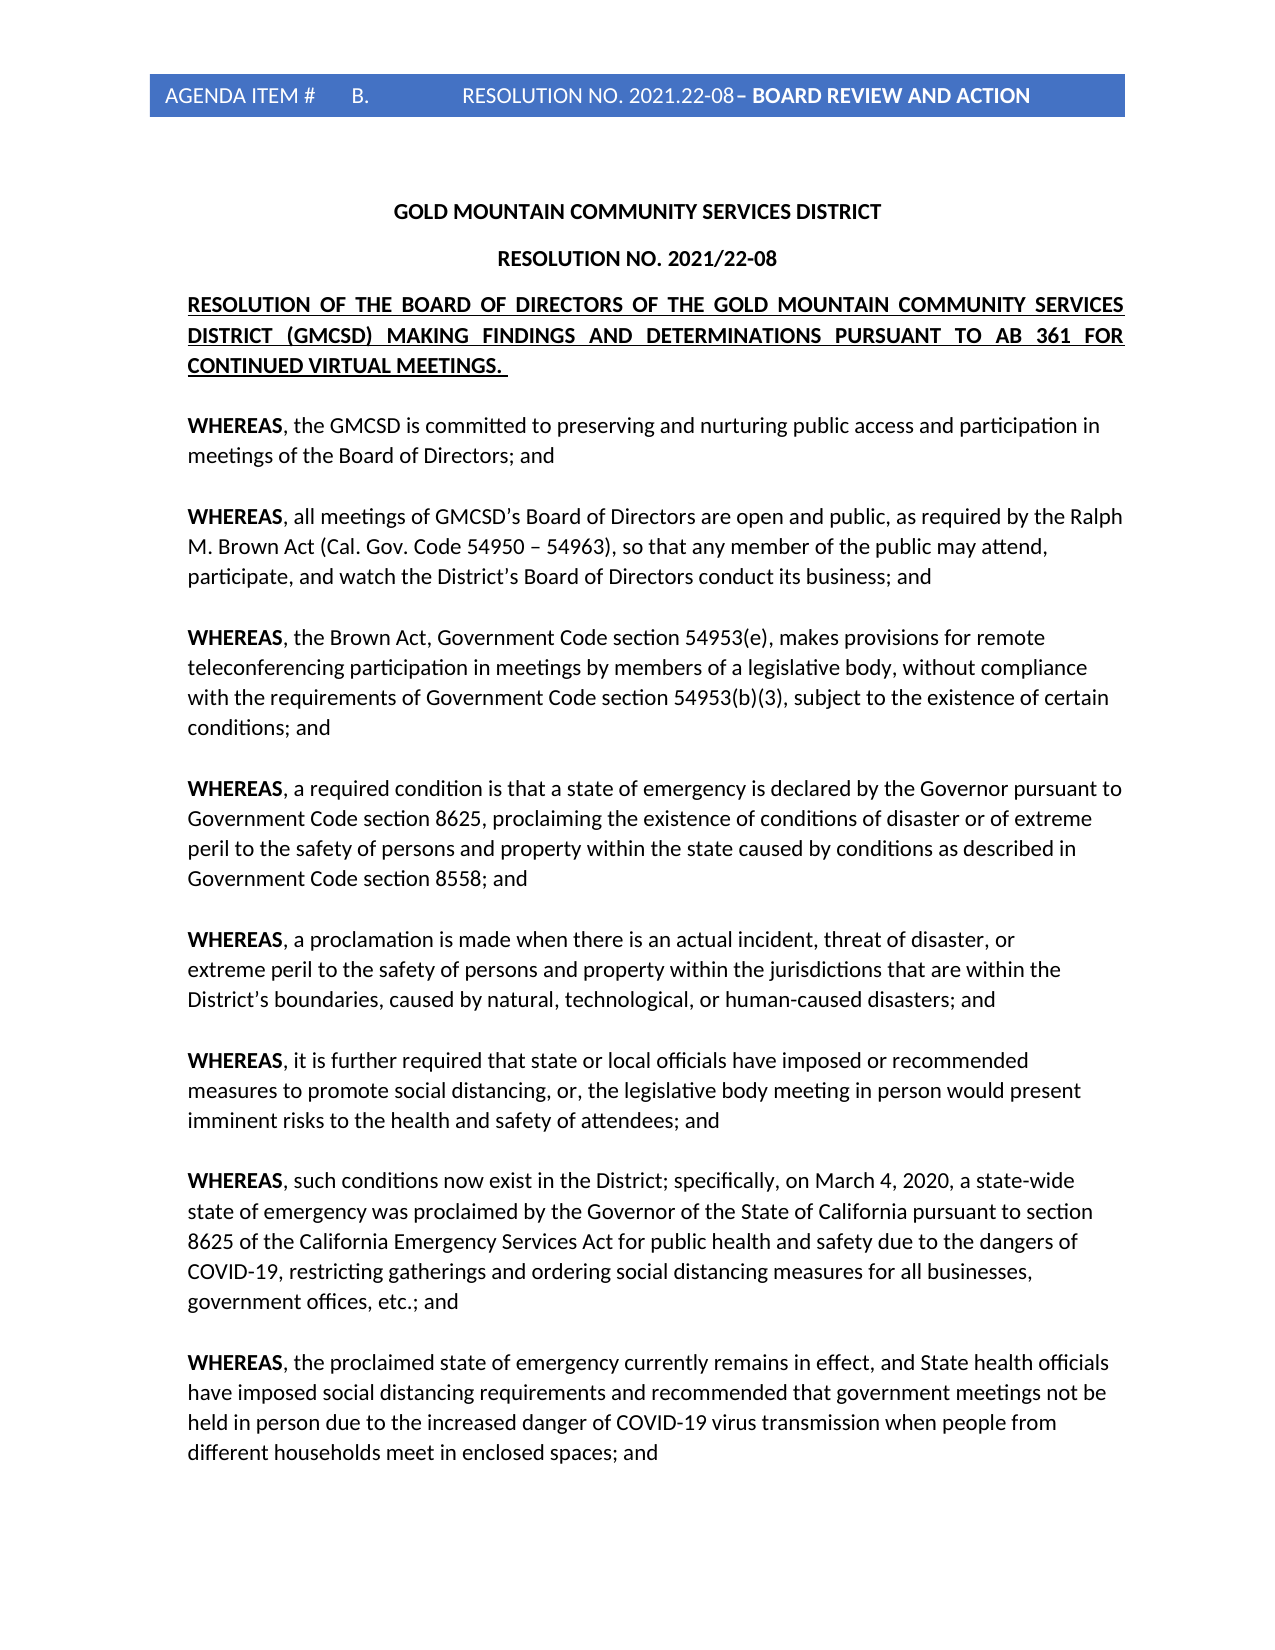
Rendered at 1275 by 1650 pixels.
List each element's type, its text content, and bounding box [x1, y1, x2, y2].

text extreme peril to the safety of persons and property within the jurisdictions that are within the [187, 955, 1125, 983]
text RESOLUTION OF THE BOARD OF DIRECTORS OF THE GOLD MOUNTAIN COMMUNITY SERVICES DISTRICT (GMCSD) MAKING FINDINGS AND DETERMINATIONS PURSUANT TO AB 361 FOR CONTINUED VIRTUAL MEETINGS. [187, 346, 1125, 379]
text WHEREAS, the Brown Act, Government Code section 54953(e), makes provisions for remote teleconferencing participation in meetings by members of a legislative body, without compliance with the requirements of Government Code section 54953(b)(3), subject to the existence of certain conditions; and [187, 623, 1125, 742]
text WHEREAS, such conditions now exist in the District; specifically, on March 4, 2020, a state-wide state of emergency was proclaimed by the Governor of the State of California pursuant to section 8625 of the California Emergency Services Act for public health and safety due to the dangers of COVID-19, restricting gatherings and ordering social distancing measures for all businesses, government offices, etc.; and [187, 1167, 1125, 1316]
text WHEREAS, all meetings of GMCSD’s Board of Directors are open and public, as required by the Ralph M. Brown Act (Cal. Gov. Code 54950 – 54963), so that any member of the public may attend, participate, and watch the District’s Board of Directors conduct its business; and [187, 502, 1125, 591]
text WHEREAS, it is further required that state or local officials have imposed or recommended measures to promote social distancing, or, the legislative body meeting in person would present imminent risks to the health and safety of attendees; and [187, 1046, 1125, 1134]
text WHEREAS, a required condition is that a state of emergency is declared by the Governor pursuant to Government Code section 8625, proclaiming the existence of conditions of disaster or of extreme peril to the safety of persons and property within the state caused by conditions as described in Government Code section 8558; and [187, 774, 1125, 893]
text WHEREAS, the proclaimed state of emergency currently remains in effect, and State health officials have imposed social distancing requirements and recommended that government meetings not be held in person due to the increased danger of COVID-19 virus transmission when people from different households meet in enclosed spaces; and [187, 1348, 1125, 1467]
text RESOLUTION OF THE BOARD OF DIRECTORS OF THE GOLD MOUNTAIN COMMUNITY SERVICES DISTRICT (GMCSD) MAKING FINDINGS AND DETERMINATIONS PURSUANT TO AB 361 FOR CONTINUED VIRTUAL MEETINGS. [187, 316, 1125, 345]
text gold mountain COMMUNITY SERVICES District [150, 197, 1125, 225]
text WHEREAS, the GMCSD is committed to preserving and nurturing public access and participation in meetings of the Board of Directors; and [187, 411, 1125, 470]
text District’s boundaries, caused by natural, technological, or human-caused disasters; and [187, 985, 1125, 1013]
text WHEREAS, a proclamation is made when there is an actual incident, threat of disaster, or [187, 925, 1125, 953]
text RESOLUTION OF THE BOARD OF DIRECTORS OF THE GOLD MOUNTAIN COMMUNITY SERVICES DISTRICT (GMCSD) MAKING FINDINGS AND DETERMINATIONS PURSUANT TO AB 361 FOR CONTINUED VIRTUAL MEETINGS. [187, 291, 1125, 315]
text RESOLUTION NO. 2021/22-08 [150, 244, 1125, 272]
